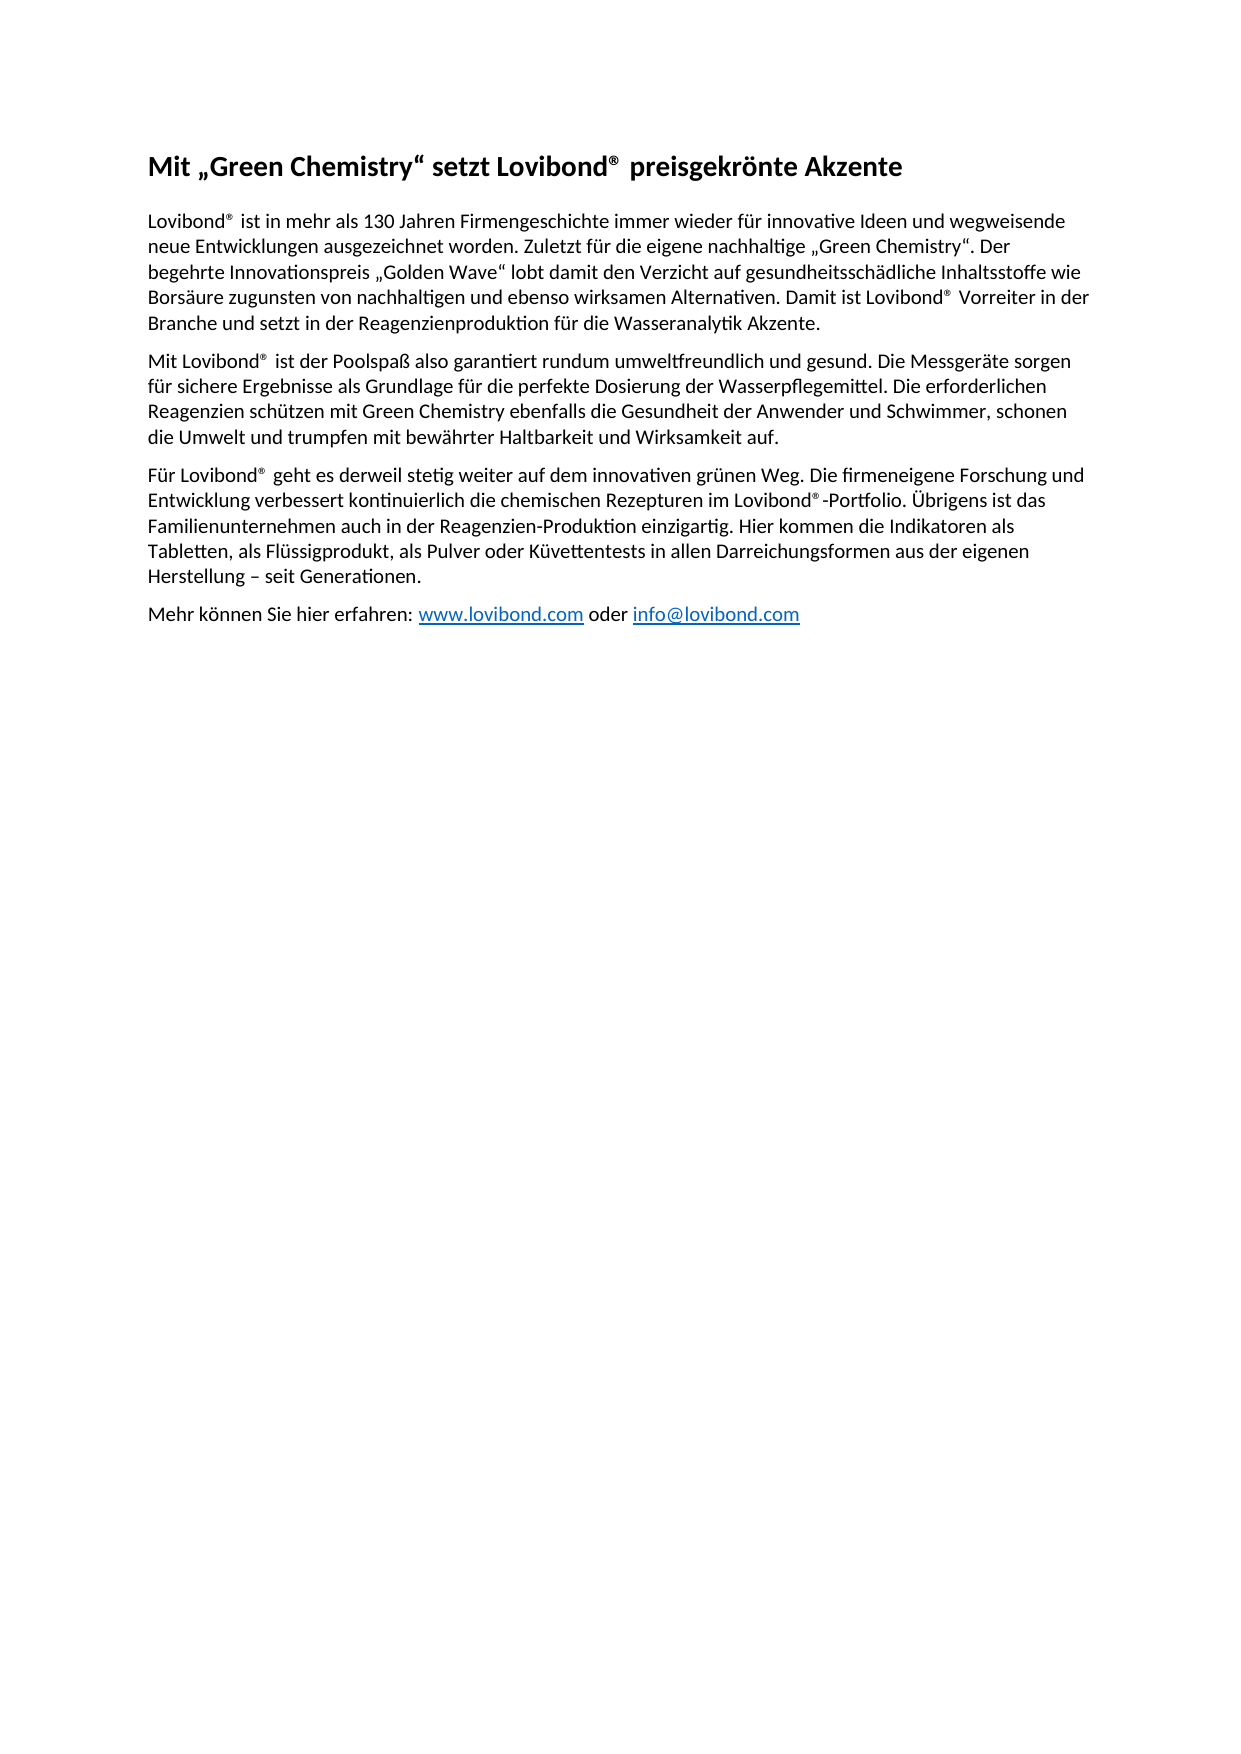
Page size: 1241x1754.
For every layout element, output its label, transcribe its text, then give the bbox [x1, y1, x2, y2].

text Lovibond® ist in mehr als 130 Jahren Firmengeschichte immer wieder für innovative Ideen und wegweisende neue Entwicklungen ausgezeichnet worden. Zuletzt für die eigene nachhaltige „Green Chemistry“. Der begehrte Innovationspreis „Golden Wave“ lobt damit den Verzicht auf gesundheitsschädliche Inhaltsstoffe wie Borsäure zugunsten von nachhaltigen und ebenso wirksamen Alternativen. Damit ist Lovibond® Vorreiter in der Branche und setzt in der Reagenzienproduktion für die Wasseranalytik Akzente. [148, 208, 1093, 335]
text Mehr können Sie hier erfahren: www.lovibond.com oder info@lovibond.com [148, 602, 1093, 627]
text Für Lovibond® geht es derweil stetig weiter auf dem innovativen grünen Weg. Die firmeneigene Forschung und Entwicklung verbessert kontinuierlich die chemischen Rezepturen im Lovibond®-Portfolio. Übrigens ist das Familienunternehmen auch in der Reagenzien-Produktion einzigartig. Hier kommen die Indikatoren als Tabletten, als Flüssigprodukt, als Pulver oder Küvettentests in allen Darreichungsformen aus der eigenen Herstellung – seit Generationen. [148, 462, 1093, 589]
text Mit Lovibond® ist der Poolspaß also garantiert rundum umweltfreundlich und gesund. Die Messgeräte sorgen für sichere Ergebnisse als Grundlage für die perfekte Dosierung der Wasserpflegemittel. Die erforderlichen Reagenzien schützen mit Green Chemistry ebenfalls die Gesundheit der Anwender und Schwimmer, schonen die Umwelt und trumpfen mit bewährter Haltbarkeit und Wirksamkeit auf. [148, 348, 1093, 449]
text Mit „Green Chemistry“ setzt Lovibond® preisgekrönte Akzente [148, 148, 1093, 183]
